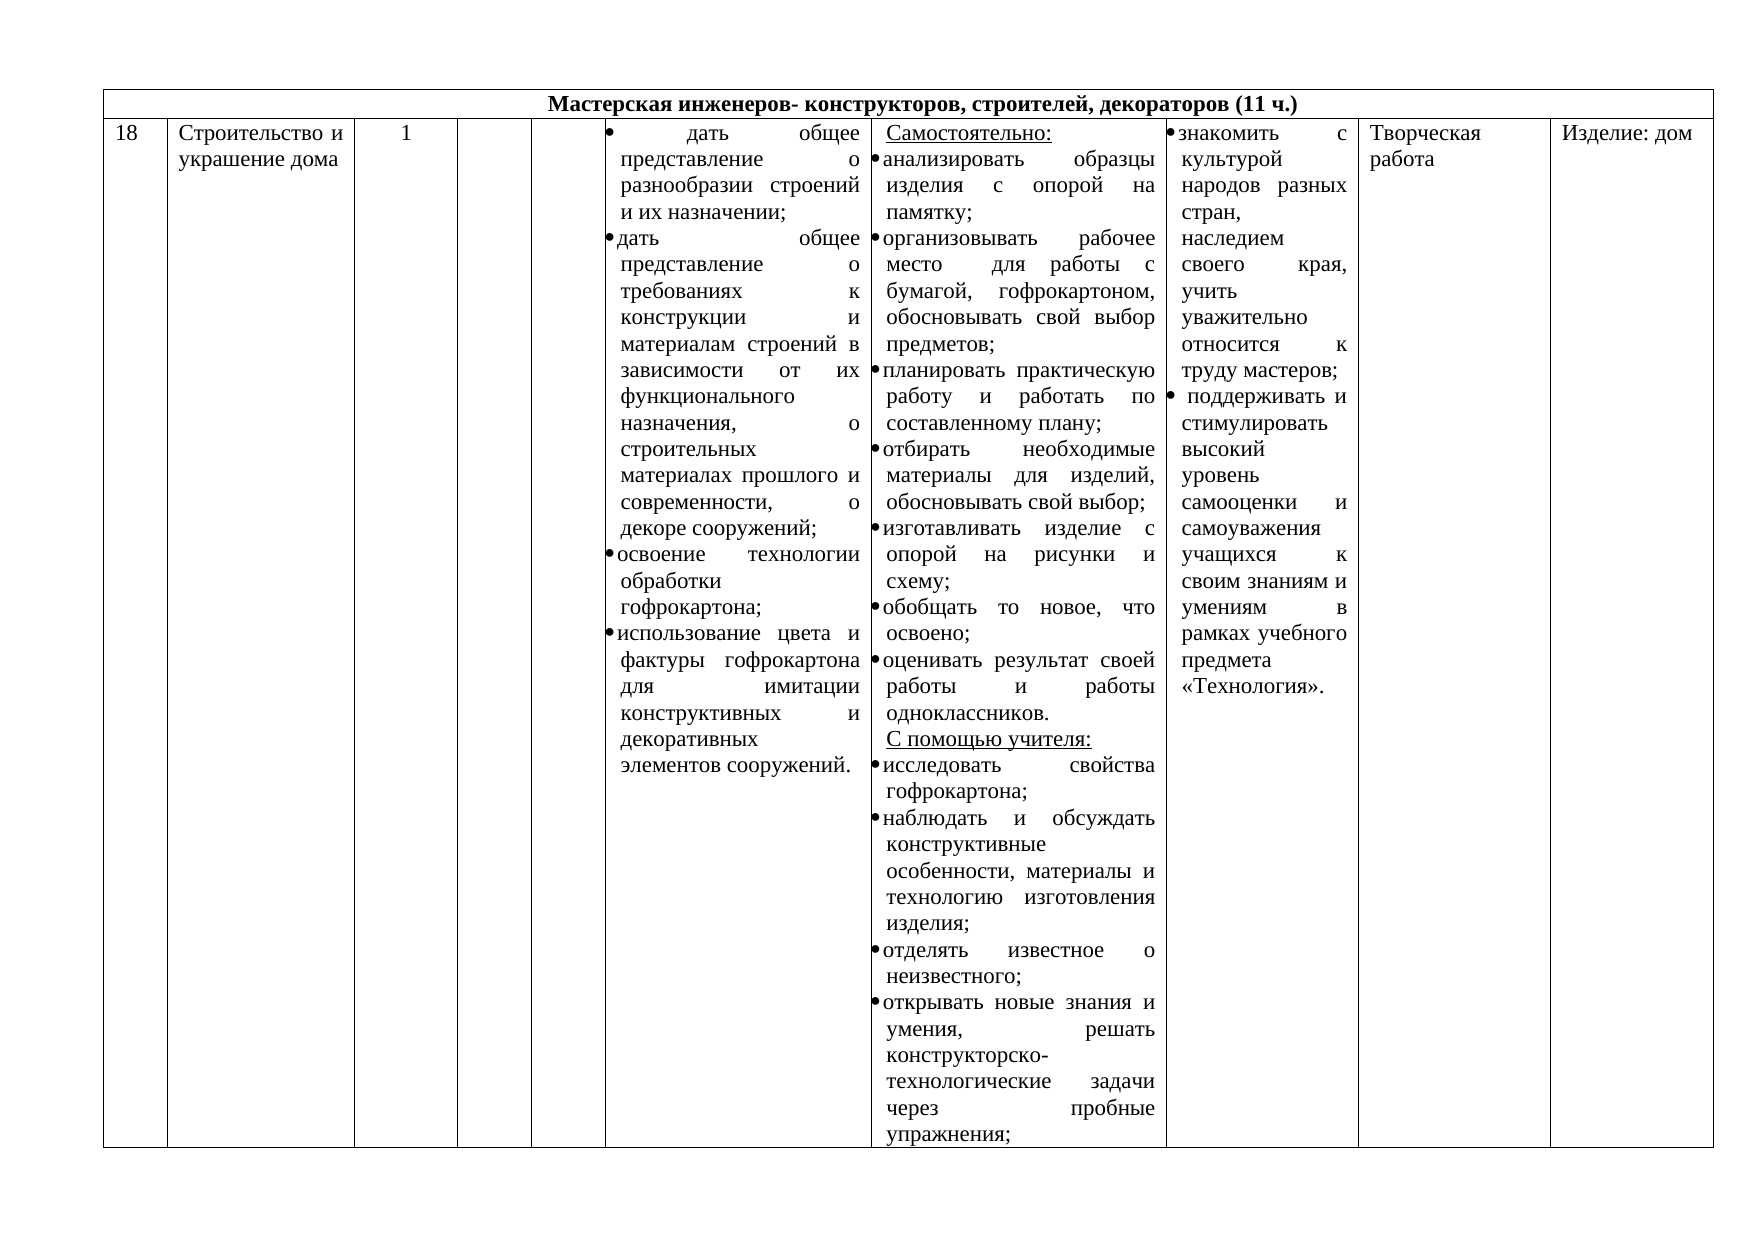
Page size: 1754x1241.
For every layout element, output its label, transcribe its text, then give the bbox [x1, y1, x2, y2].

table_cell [872, 119, 1166, 1147]
table_cell 18 [104, 119, 167, 1147]
table_cell Мастерская инженеров- конструкторов, строителей, декораторов (11 ч.) [104, 90, 1713, 118]
table_cell [458, 119, 531, 1147]
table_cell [606, 119, 871, 1147]
table_cell Творческая работа [1359, 119, 1550, 1147]
table_cell Изделие: дом [1551, 119, 1713, 1147]
table_cell 1 [355, 119, 457, 1147]
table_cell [1167, 119, 1358, 1147]
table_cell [168, 119, 354, 1147]
table_cell [532, 119, 605, 1147]
